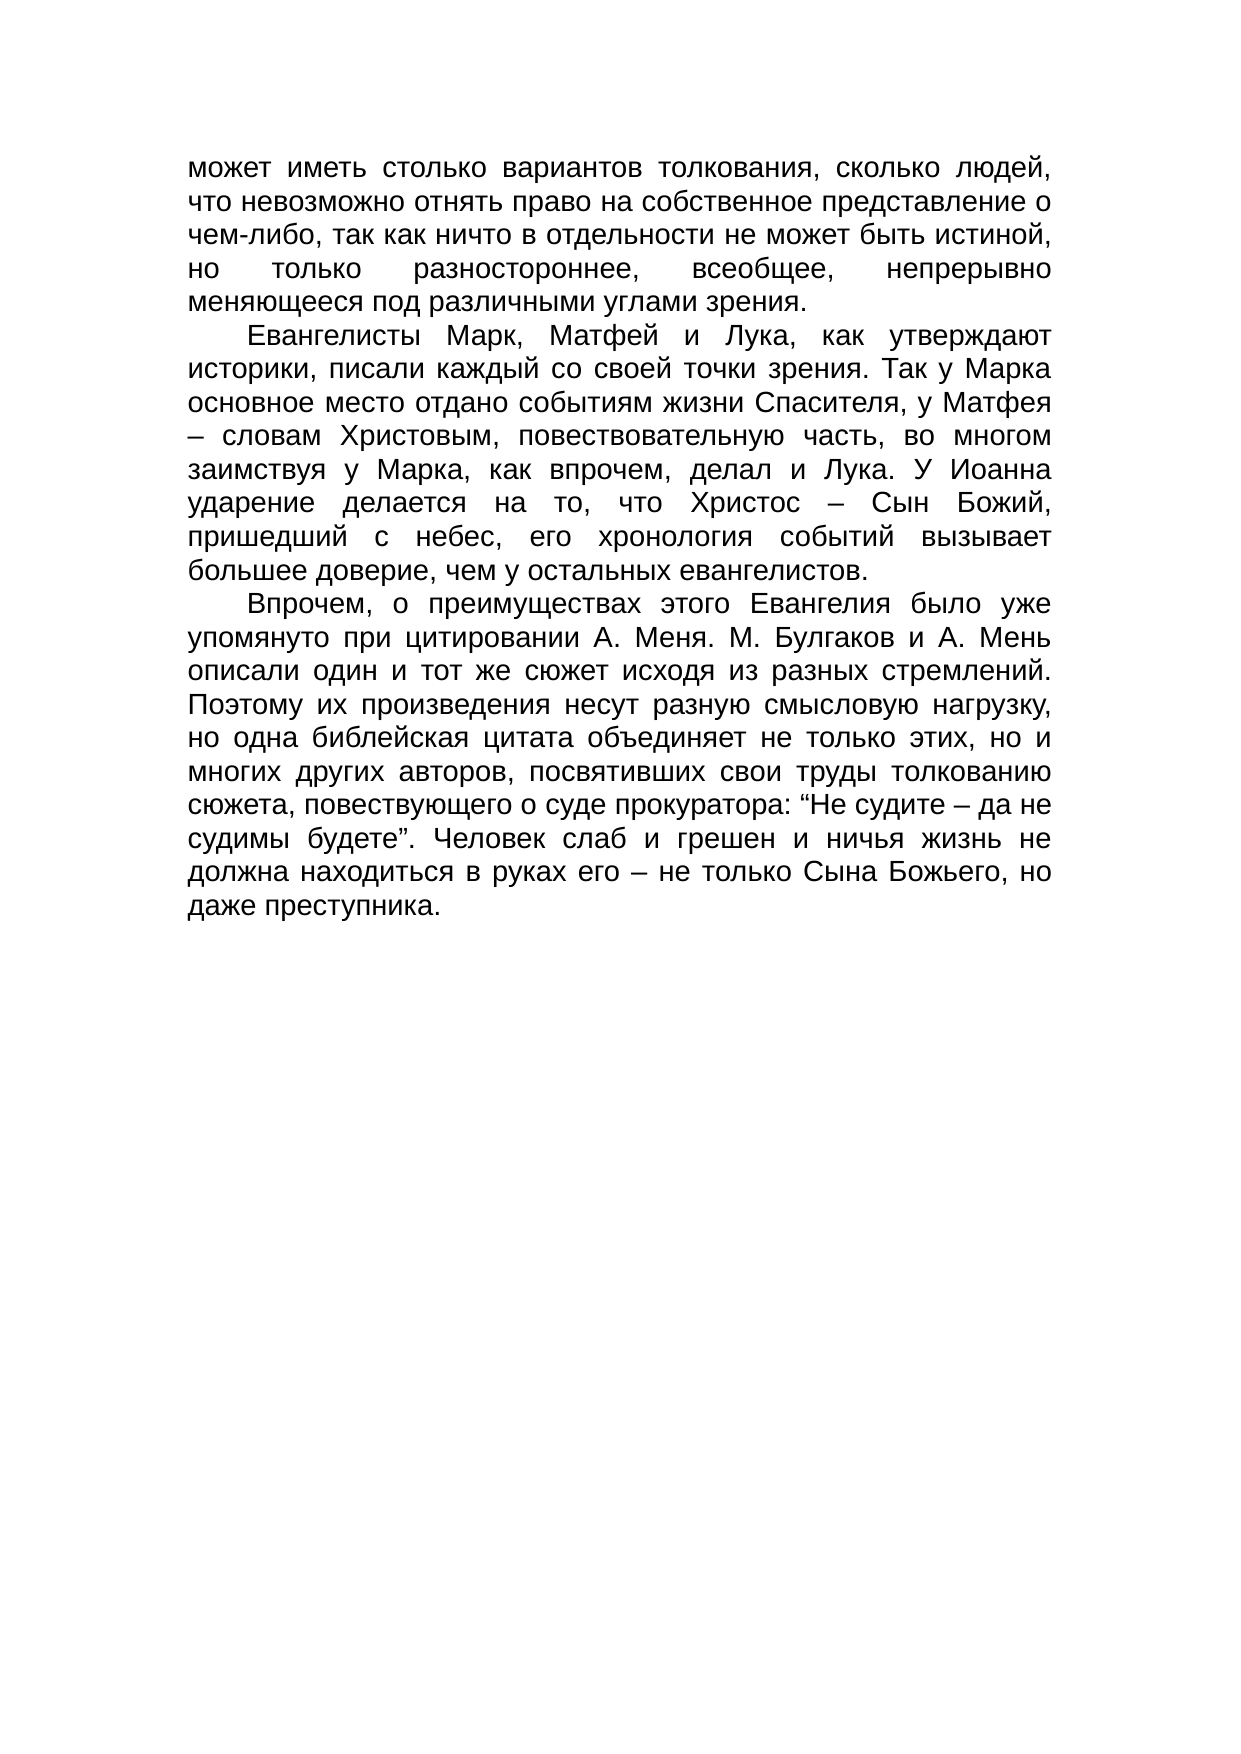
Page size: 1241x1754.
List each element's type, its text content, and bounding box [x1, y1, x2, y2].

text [187, 150, 1053, 318]
text Евангелисты Марк, Матфей и Лука, как утверждают историки, писали каждый со своей точки зрения. Так у Марка основное место отдано событиям жизни Спасителя, у Матфея – словам Христовым, повествовательную часть, во многом заимствуя у Марка, как впрочем, делал и Лука. У Иоанна ударение делается на то, что Христос – Сын Божий, пришедший с небес, его хронология событий вызывает большее доверие, чем у остальных евангелистов. [187, 318, 1053, 586]
text Впрочем, о преимуществах этого Евангелия было уже упомянуто при цитировании А. Меня. М. Булгаков и А. Мень описали один и тот же сюжет исходя из разных стремлений. Поэтому их произведения несут разную смысловую нагрузку, но одна библейская цитата объединяет не только этих, но и многих других авторов, посвятивших свои труды толкованию сюжета, повествующего о суде прокуратора: “Не судите – да не судимы будете”. Человек слаб и грешен и ничья жизнь не должна находиться в руках его – не только Сына Божьего, но даже преступника. [187, 586, 1053, 921]
